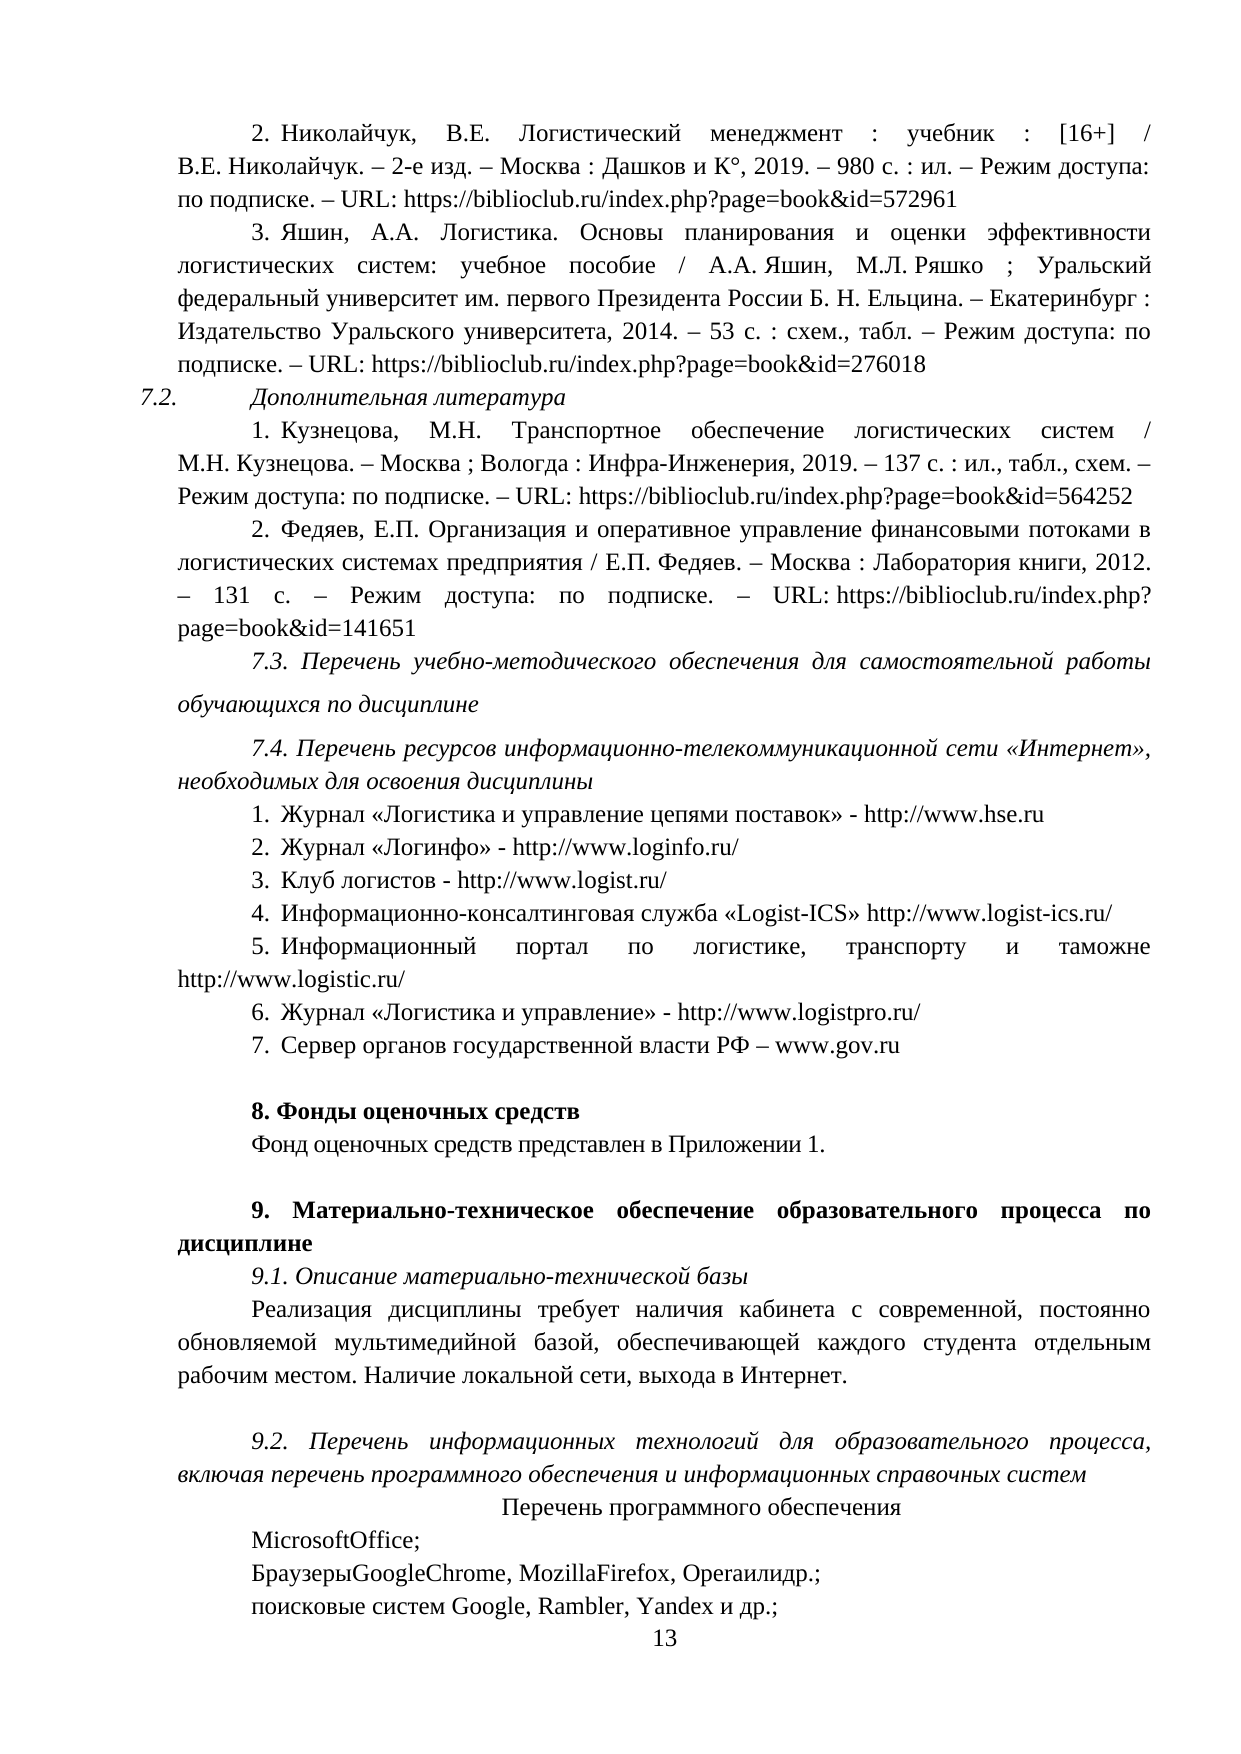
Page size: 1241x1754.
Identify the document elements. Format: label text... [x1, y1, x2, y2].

text 1. Кузнецова, М.Н. Транспортное обеспечение логистических систем / М.Н. Кузнецова. – Москва ; Вологда : Инфра-Инженерия, 2019. – 137 с. : ил., табл., схем. – Режим доступа: по подписке. – URL: https://biblioclub.ru/index.php?page=book&id=564252 [177, 415, 1152, 510]
text 9.1. Описание материально-технической базы [177, 1261, 1152, 1290]
list Яшин, А.А. Логистика. Основы планирования и оценки эффективности логистических систем: учебное пособие / А.А. Яшин, М.Л. Ряшко ; Уральский федеральный университет им. первого Президента России Б. Н. Ельцина. – Екатеринбург : Издательство Уральского университета, 2014. – 53 с. : схем., табл. – Режим доступа: по подписке. – URL: https://biblioclub.ru/index.php?page=book&id=276018 [177, 217, 1152, 378]
text 8. Фонды оценочных средств [177, 1096, 1152, 1125]
text MicrosoftOffice; [177, 1525, 1152, 1554]
text 9. Материально-техническое обеспечение образовательного процесса по дисциплине [177, 1195, 1152, 1257]
list Журнал «Логистика и управление цепями поставок» - http://www.hse.ru [177, 799, 1152, 827]
text Фонд оценочных средств представлен в Приложении 1. [177, 1129, 1152, 1158]
list Дополнительная литература [140, 382, 1152, 411]
list Журнал «Логистика и управление» - http://www.logistpro.ru/ [177, 997, 1152, 1026]
list Информационно-консалтинговая служба «Logist-ICS» http://www.logist-ics.ru/ [177, 898, 1152, 927]
list Журнал «Логинфо» - http://www.loginfo.ru/ [177, 832, 1152, 861]
list Клуб логистов - http://www.logist.ru/ [177, 865, 1152, 893]
list Николайчук, В.Е. Логистический менеджмент : учебник : [16+] / В.Е. Николайчук. – 2-е изд. – Москва : Дашков и К°, 2019. – 980 с. : ил. – Режим доступа: по подписке. – URL: https://biblioclub.ru/index.php?page=book&id=572961 [177, 118, 1152, 213]
text 9.2. Перечень информационных технологий для образовательного процесса, включая перечень программного обеспечения и информационных справочных систем [177, 1426, 1152, 1488]
list Сервер органов государственной власти РФ – www.gov.ru [177, 1030, 1152, 1059]
list Информационный портал по логистике, транспорту и таможне http://www.logistic.ru/ [177, 931, 1152, 993]
text Перечень программного обеспечения [177, 1492, 1152, 1521]
text 7.3. Перечень учебно-методического обеспечения для самостоятельной работы обучающихся по дисциплине [177, 646, 1152, 718]
text 7.4. Перечень ресурсов информационно-телекоммуникационной сети «Интернет», необходимых для освоения дисциплины [177, 733, 1152, 794]
text поисковые систем Google, Rambler, Yandex и др.; [177, 1591, 1152, 1620]
text БраузерыGoogleChrome, MozillaFirefox, Operaилидр.; [177, 1558, 1152, 1587]
text 2. Федяев, Е.П. Организация и оперативное управление финансовыми потоками в логистических системах предприятия / Е.П. Федяев. – Москва : Лаборатория книги, 2012. – 131 с. – Режим доступа: по подписке. – URL: https://biblioclub.ru/index.php?page=book&id=141651 [177, 514, 1152, 642]
text Реализация дисциплины требует наличия кабинета с современной, постоянно обновляемой мультимедийной базой, обеспечивающей каждого студента отдельным рабочим местом. Наличие локальной сети, выхода в Интернет. [177, 1294, 1152, 1389]
